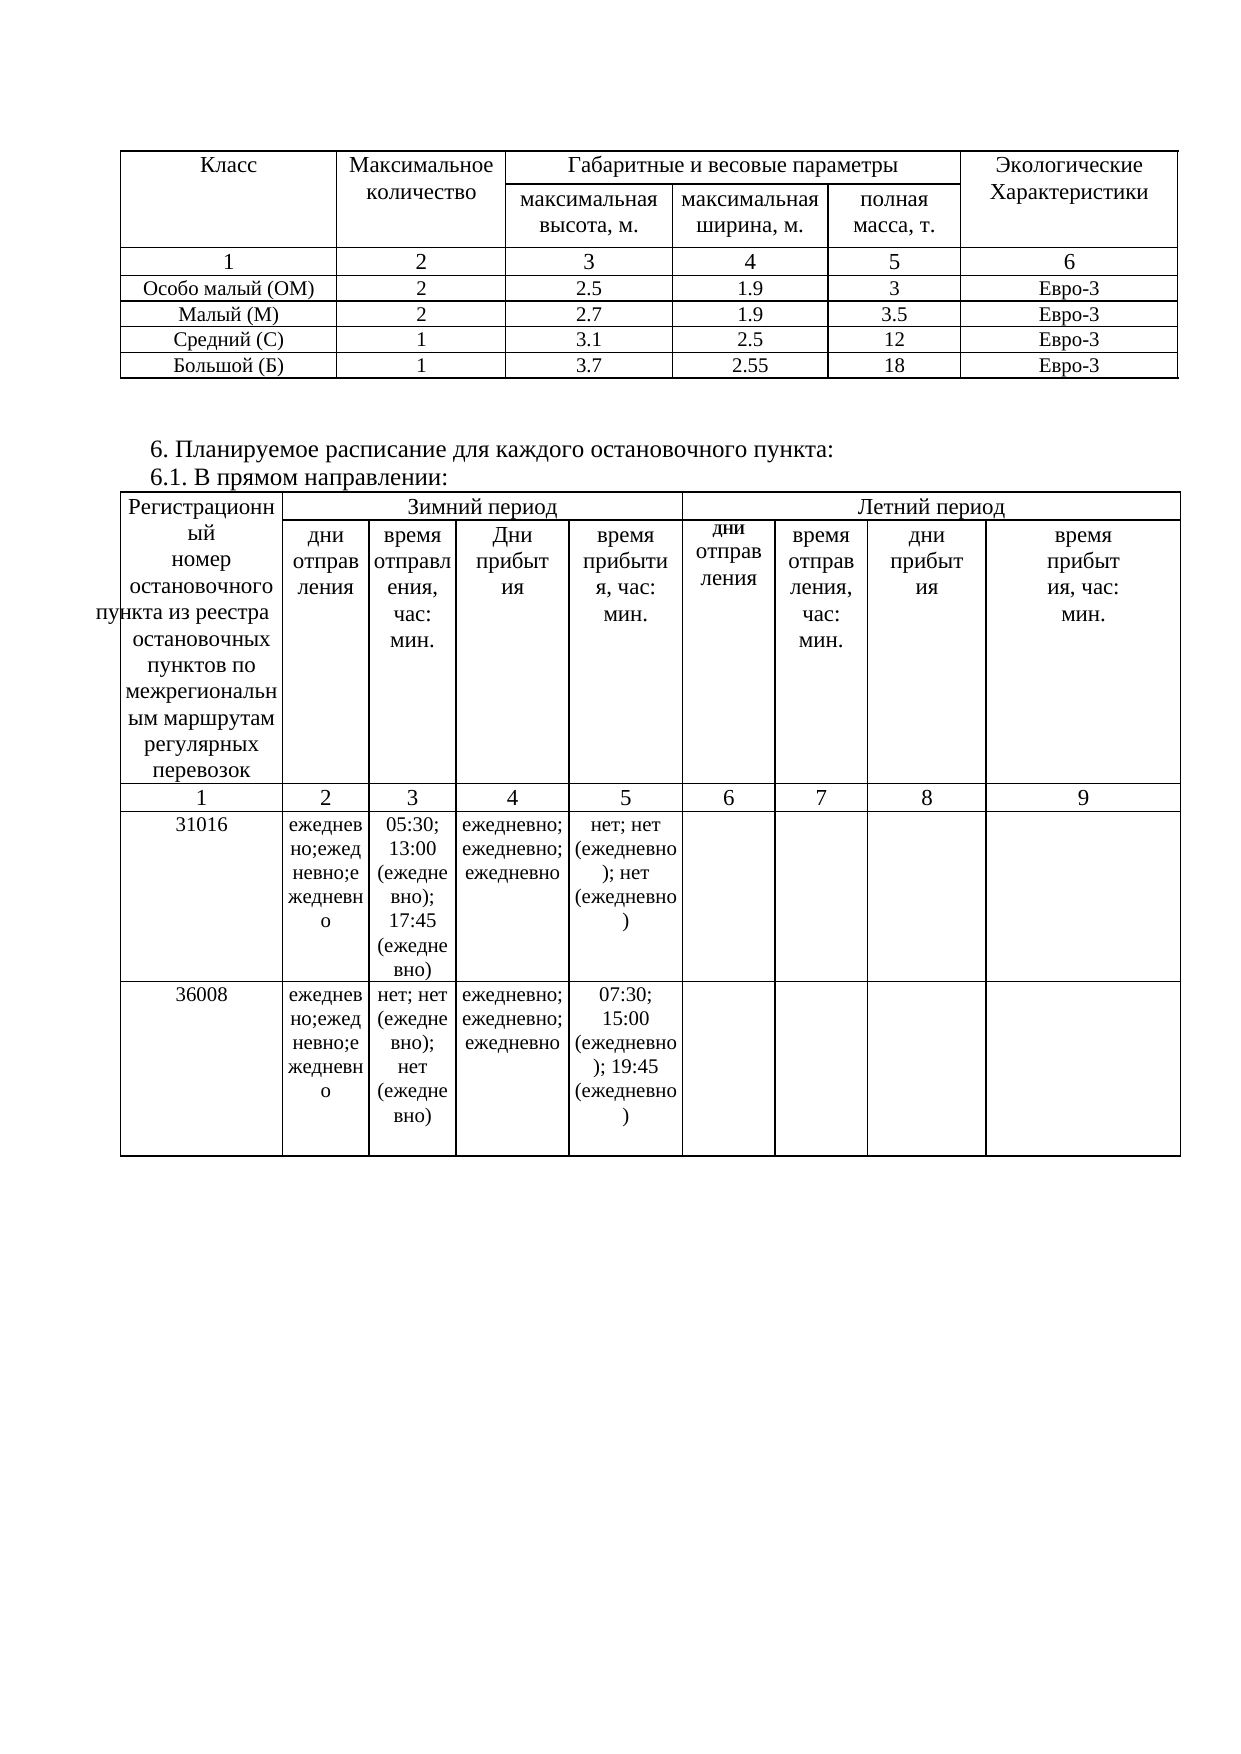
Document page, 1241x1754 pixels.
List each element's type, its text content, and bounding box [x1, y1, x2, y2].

table_cell 2 [337, 276, 505, 300]
table_cell 07:30; 15:00 (ежедневно); 19:45 (ежедневно) [570, 982, 682, 1155]
table_cell 12 [829, 327, 960, 351]
table_cell дни отправ ления [283, 521, 368, 783]
table_cell 6 [961, 248, 1177, 274]
text 6. Планируемое расписание для каждого остановочного пункта: [150, 434, 1090, 462]
table_cell [987, 982, 1180, 1155]
table_cell нет; нет (ежедневно); нет (ежедневно) [570, 812, 682, 981]
table_cell Малый (М) [121, 302, 336, 326]
text 6.1. В прямом направлении: [150, 462, 1090, 491]
table_cell 4 [457, 784, 568, 811]
table_cell [868, 982, 985, 1155]
table_cell 05:30; 13:00 (ежедневно); 17:45 (ежедневно) [370, 812, 455, 981]
table_cell 3.1 [506, 327, 672, 351]
table_cell Евро-3 [961, 353, 1177, 377]
table_cell Евро-3 [961, 327, 1177, 351]
table_cell 3.5 [829, 302, 960, 326]
table_cell 1 [121, 248, 336, 274]
table_cell 2.5 [506, 276, 672, 300]
table_cell 2 [337, 302, 505, 326]
table_cell Средний (С) [121, 327, 336, 351]
table_cell максимальная ширина, м. [673, 185, 827, 247]
table_header Регистрационный номер остановочного пункта из реестра остановочных пунктов по межрегиональным маршрутам регулярных перевозок [121, 493, 282, 783]
table_cell 1 [337, 353, 505, 377]
table_header Экологические Характеристики [961, 152, 1177, 247]
table_cell 3.7 [506, 353, 672, 377]
table_cell 2.5 [673, 327, 827, 351]
table_cell ДНИ отправ ления [683, 521, 774, 783]
table_cell время прибыт ия, час: мин. [987, 521, 1180, 783]
table_cell нет; нет (ежедневно); нет (ежедневно) [370, 982, 455, 1155]
table_cell время отправ ления, час: мин. [776, 521, 867, 783]
table_cell 1 [337, 327, 505, 351]
table_cell 18 [829, 353, 960, 377]
table_cell 3 [506, 248, 672, 274]
table_cell время отправл ения, час: мин. [370, 521, 455, 783]
table_cell Особо малый (ОМ) [121, 276, 336, 300]
table_cell [868, 812, 985, 981]
table_cell 1.9 [673, 302, 827, 326]
table_cell [987, 812, 1180, 981]
table_cell ежедневно;ежедневно;ежедневно [283, 812, 368, 981]
table_header Габаритные и весовые параметры [506, 152, 960, 183]
table_cell время прибыти я, час: мин. [570, 521, 682, 783]
table_cell Евро-3 [961, 302, 1177, 326]
table_cell максимальная высота, м. [506, 185, 672, 247]
table_cell 2 [337, 248, 505, 274]
table_header Класс [121, 152, 336, 247]
table_cell 8 [868, 784, 985, 811]
table_cell 31016 [121, 812, 282, 981]
table_cell 7 [776, 784, 867, 811]
table_cell 9 [987, 784, 1180, 811]
table_cell 36008 [121, 982, 282, 1155]
table_cell [683, 812, 774, 981]
table_cell 1 [121, 784, 282, 811]
table_header Зимний период [283, 493, 682, 519]
table_cell ежедневно;ежедневно;ежедневно [457, 812, 568, 981]
table_cell 5 [829, 248, 960, 274]
table_cell 4 [673, 248, 827, 274]
table_header Максимальное количество [337, 152, 505, 247]
table_cell дни прибыт ия [868, 521, 985, 783]
table_cell 2 [283, 784, 368, 811]
table_cell 2.7 [506, 302, 672, 326]
table_cell [776, 812, 867, 981]
table_cell Большой (Б) [121, 353, 336, 377]
table_cell 6 [683, 784, 774, 811]
table_cell [776, 982, 867, 1155]
table_cell Евро-3 [961, 276, 1177, 300]
table_cell 1.9 [673, 276, 827, 300]
table_header Летний период [683, 493, 1180, 519]
table_cell ежедневно;ежедневно;ежедневно [457, 982, 568, 1155]
table_cell 2.55 [673, 353, 827, 377]
table_cell Дни прибыт ия [457, 521, 568, 783]
table_cell 3 [370, 784, 455, 811]
table_cell полная масса, т. [829, 185, 960, 247]
table_cell ежедневно;ежедневно;ежедневно [283, 982, 368, 1155]
table_cell 3 [829, 276, 960, 300]
table_cell [683, 982, 774, 1155]
table_cell 5 [570, 784, 682, 811]
